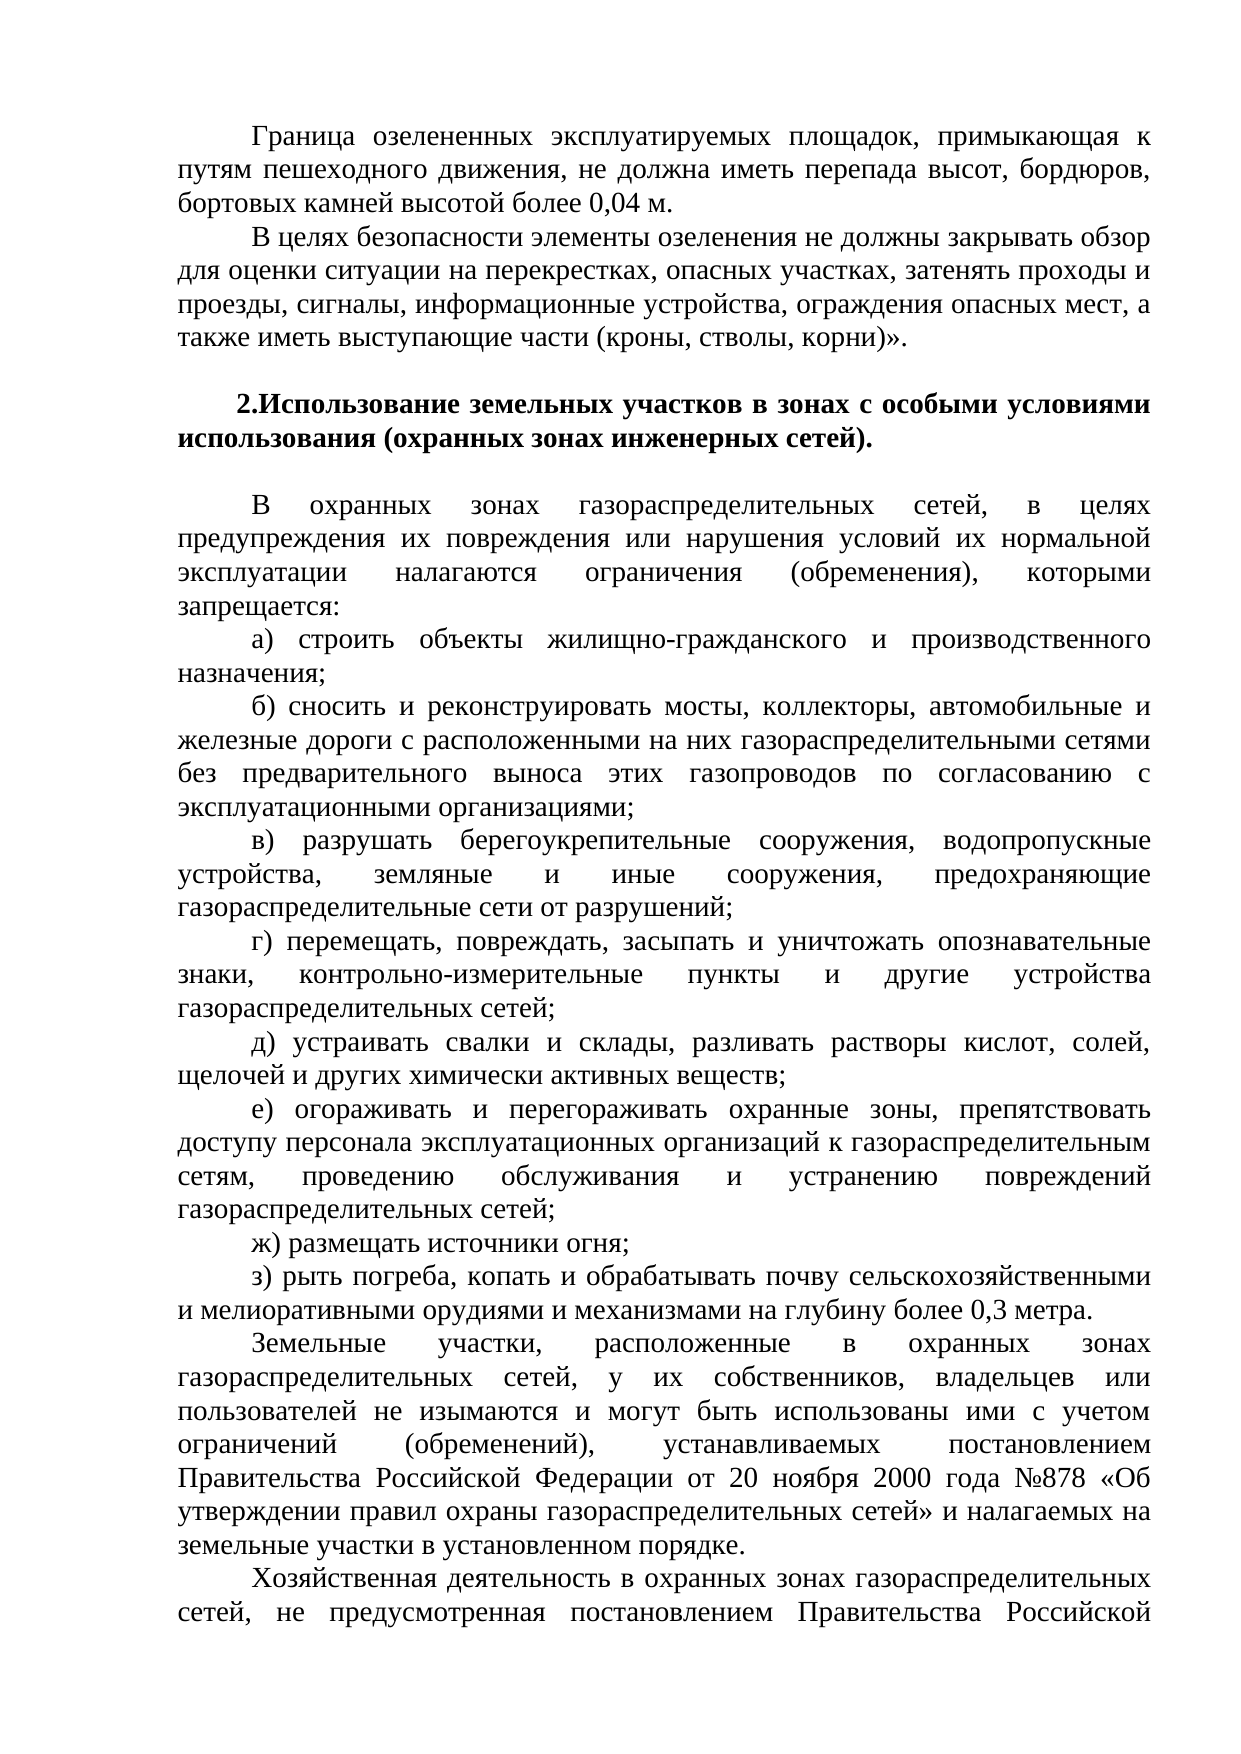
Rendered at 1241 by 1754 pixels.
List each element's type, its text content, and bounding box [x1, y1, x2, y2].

text 2.Использование земельных участков в зонах с особыми условиями использования (охранных зонах инженерных сетей). [177, 386, 1152, 453]
text Граница озелененных эксплуатируемых площадок, примыкающая к путям пешеходного движения, не должна иметь перепада высот, бордюров, бортовых камней высотой более 0,04 м. [177, 118, 1152, 219]
text Земельные участки, расположенные в охранных зонах газораспределительных сетей, у их собственников, владельцев или пользователей не изымаются и могут быть использованы ими с учетом ограничений (обременений), устанавливаемых постановлением Правительства Российской Федерации от 20 ноября 2000 года №878 «Об утверждении правил охраны газораспределительных сетей» и налагаемых на земельные участки в установленном порядке. [177, 1326, 1152, 1560]
text В охранных зонах газораспределительных сетей, в целях предупреждения их повреждения или нарушения условий их нормальной эксплуатации налагаются ограничения (обременения), которыми запрещается: [177, 487, 1152, 621]
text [177, 1560, 1152, 1627]
text з) рыть погреба, копать и обрабатывать почву сельскохозяйственными и мелиоративными орудиями и механизмами на глубину более 0,3 метра. [177, 1258, 1152, 1326]
text д) устраивать свалки и склады, разливать растворы кислот, солей, щелочей и других химически активных веществ; [177, 1024, 1152, 1091]
text ж) размещать источники огня; [177, 1225, 1152, 1258]
text в) разрушать берегоукрепительные сооружения, водопропускные устройства, земляные и иные сооружения, предохраняющие газораспределительные сети от разрушений; [177, 822, 1152, 923]
text е) огораживать и перегораживать охранные зоны, препятствовать доступу персонала эксплуатационных организаций к газораспределительным сетям, проведению обслуживания и устранению повреждений газораспределительных сетей; [177, 1091, 1152, 1225]
text В целях безопасности элементы озеленения не должны закрывать обзор для оценки ситуации на перекрестках, опасных участках, затенять проходы и проезды, сигналы, информационные устройства, ограждения опасных мест, а также иметь выступающие части (кроны, стволы, корни)». [177, 219, 1152, 353]
text б) сносить и реконструировать мосты, коллекторы, автомобильные и железные дороги с расположенными на них газораспределительными сетями без предварительного выноса этих газопроводов по согласованию с эксплуатационными организациями; [177, 688, 1152, 822]
text а) строить объекты жилищно-гражданского и производственного назначения; [177, 621, 1152, 688]
text г) перемещать, повреждать, засыпать и уничтожать опознавательные знаки, контрольно-измерительные пункты и другие устройства газораспределительных сетей; [177, 923, 1152, 1024]
